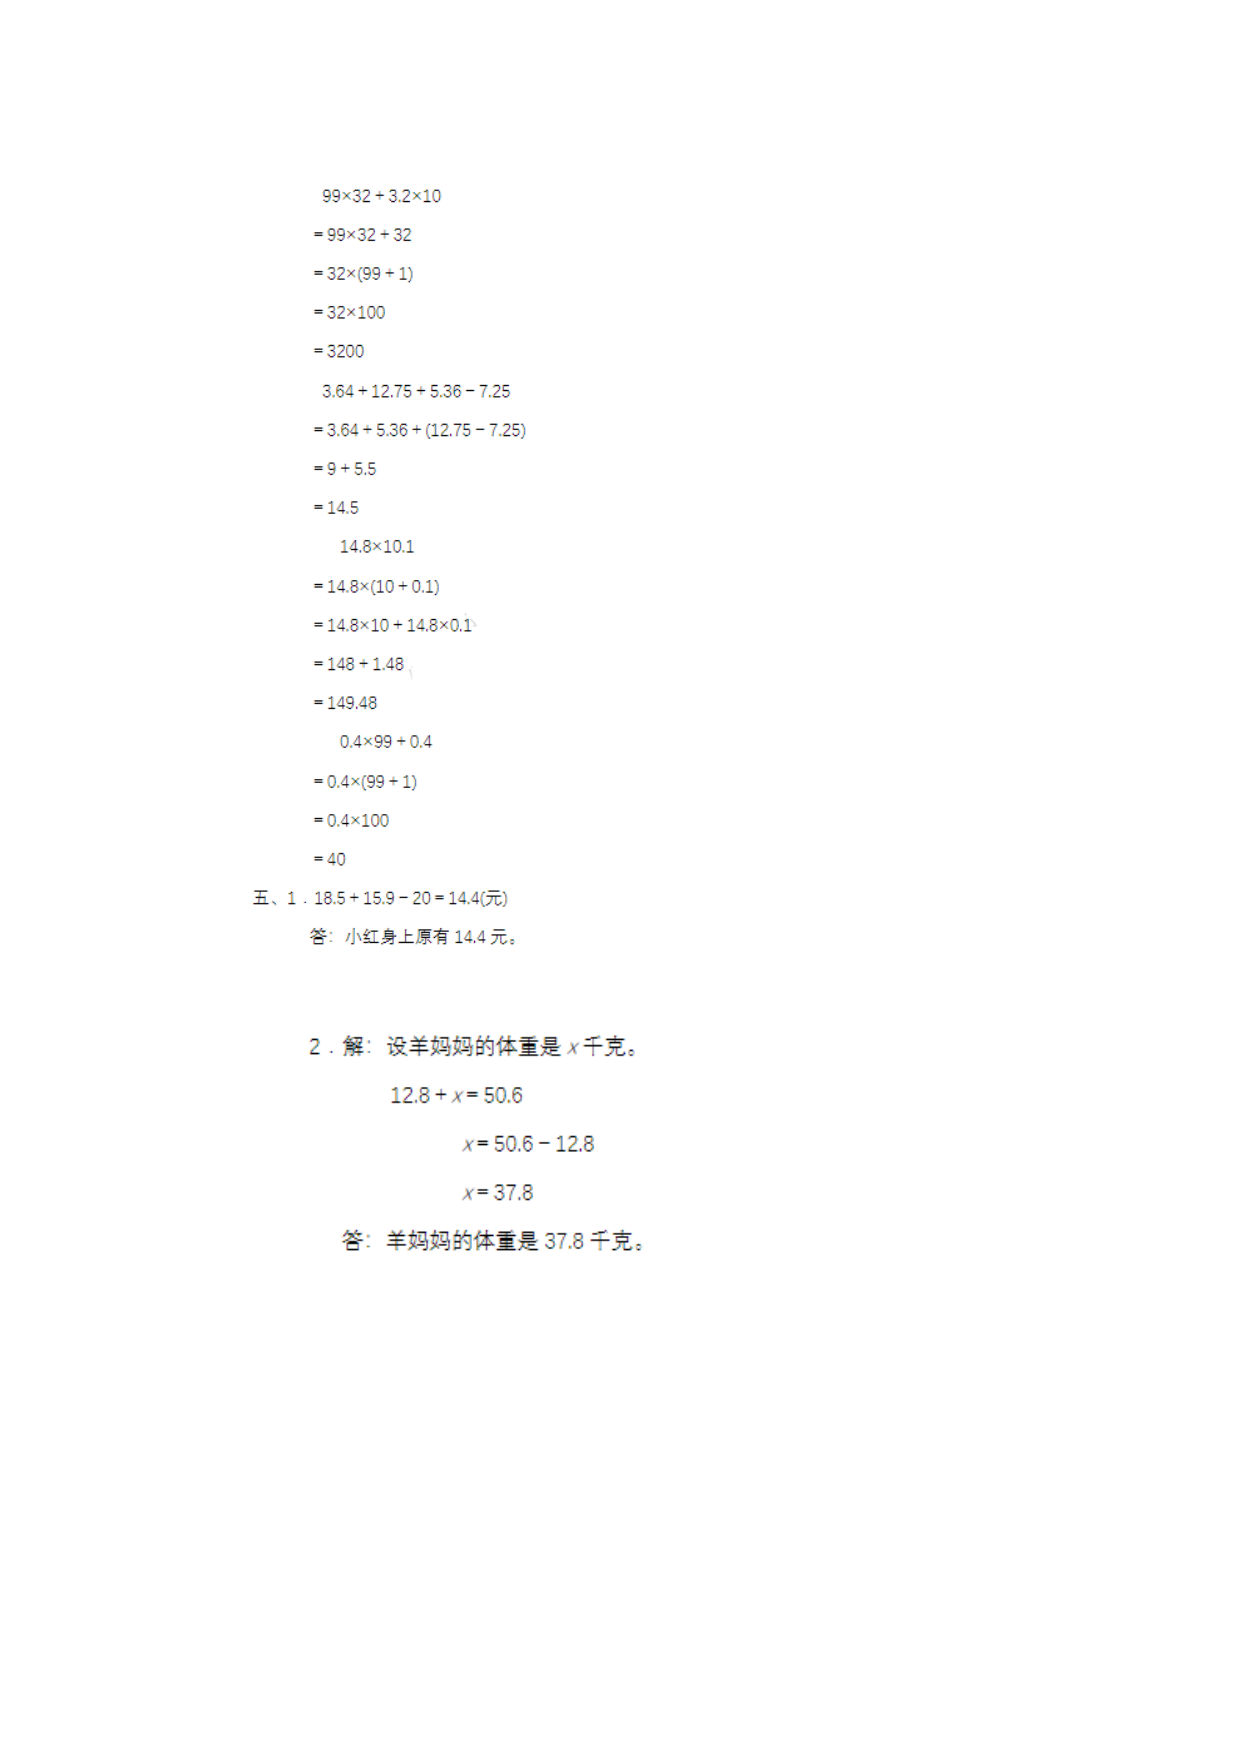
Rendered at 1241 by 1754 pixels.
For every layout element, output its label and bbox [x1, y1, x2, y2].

picture [187, 1007, 876, 1351]
picture [187, 162, 761, 997]
